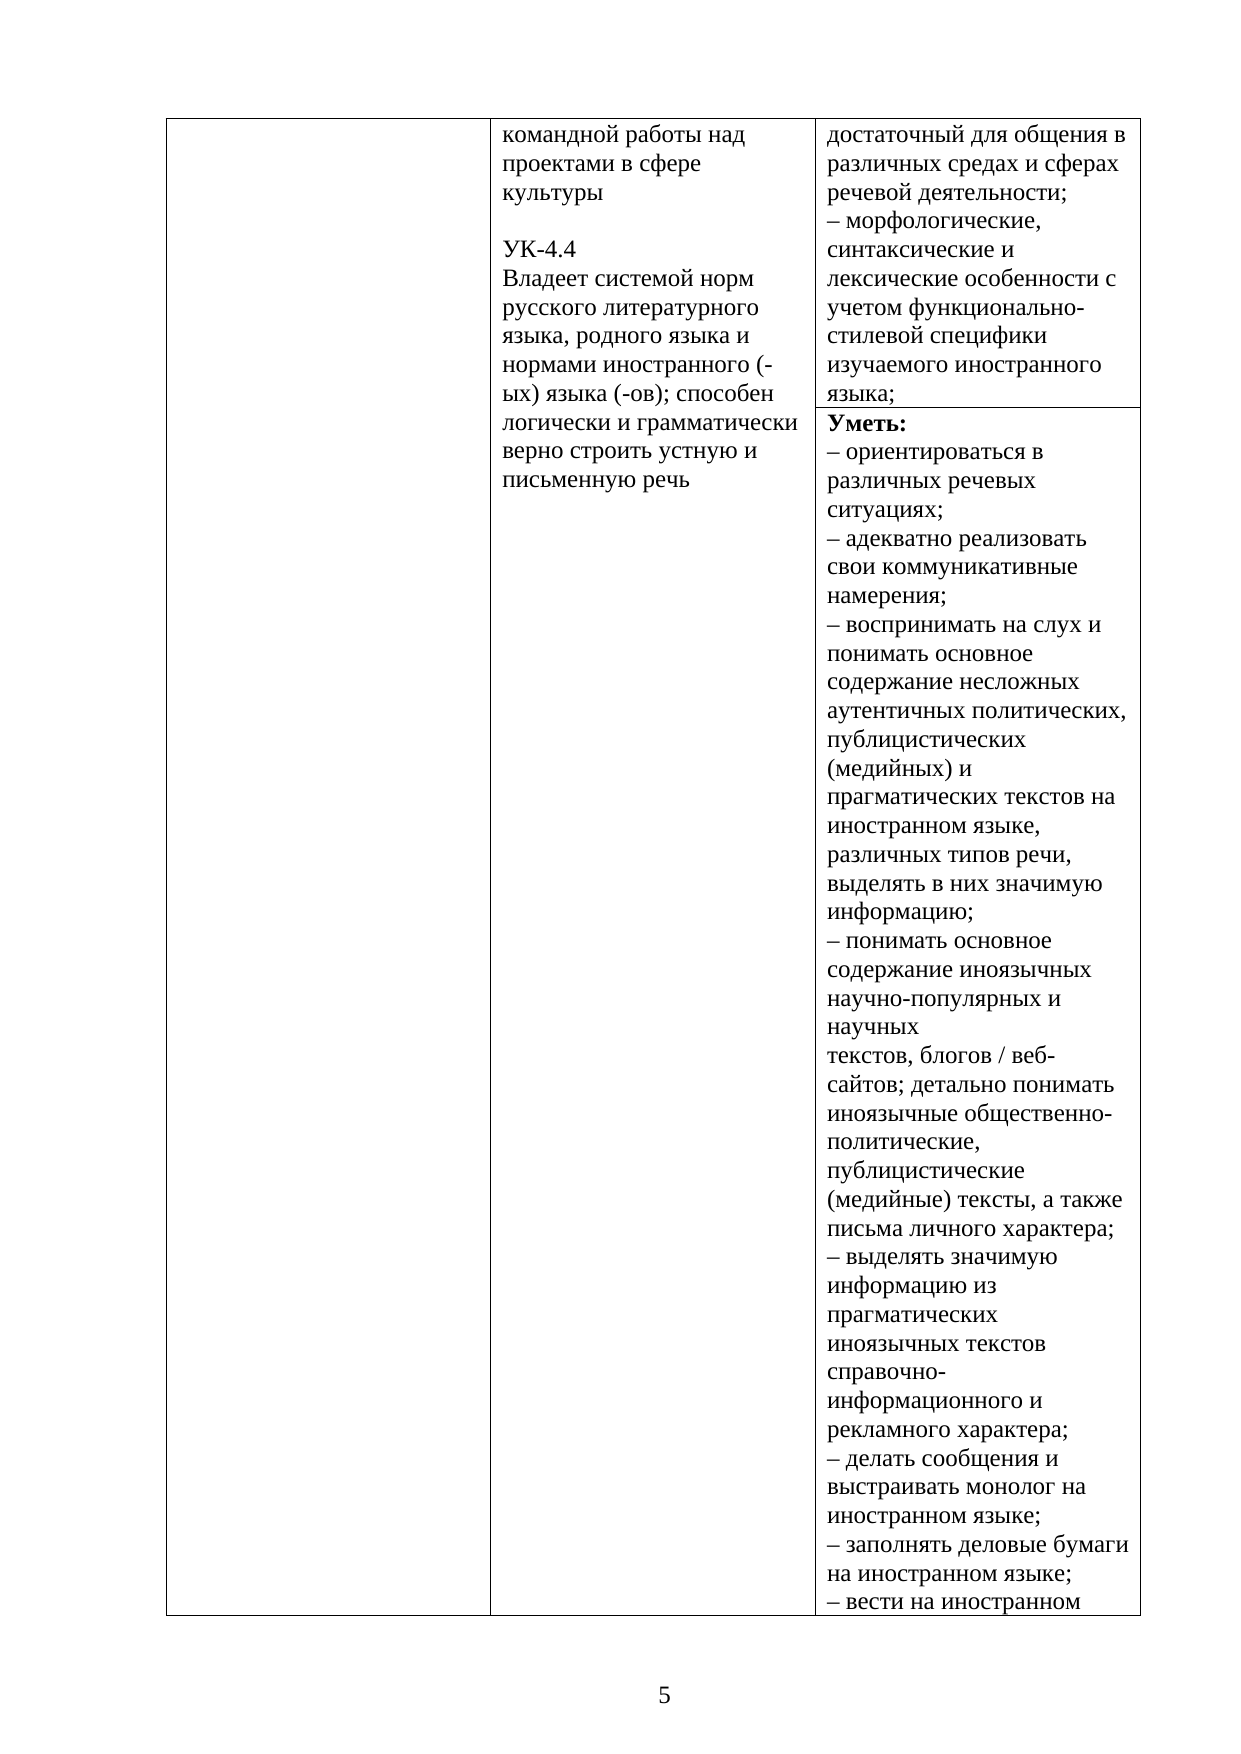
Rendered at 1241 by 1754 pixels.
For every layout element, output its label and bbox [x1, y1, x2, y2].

table_cell [816, 119, 1140, 407]
table_cell [816, 408, 1140, 1615]
table_cell [491, 119, 815, 1615]
table_cell [167, 119, 490, 1615]
